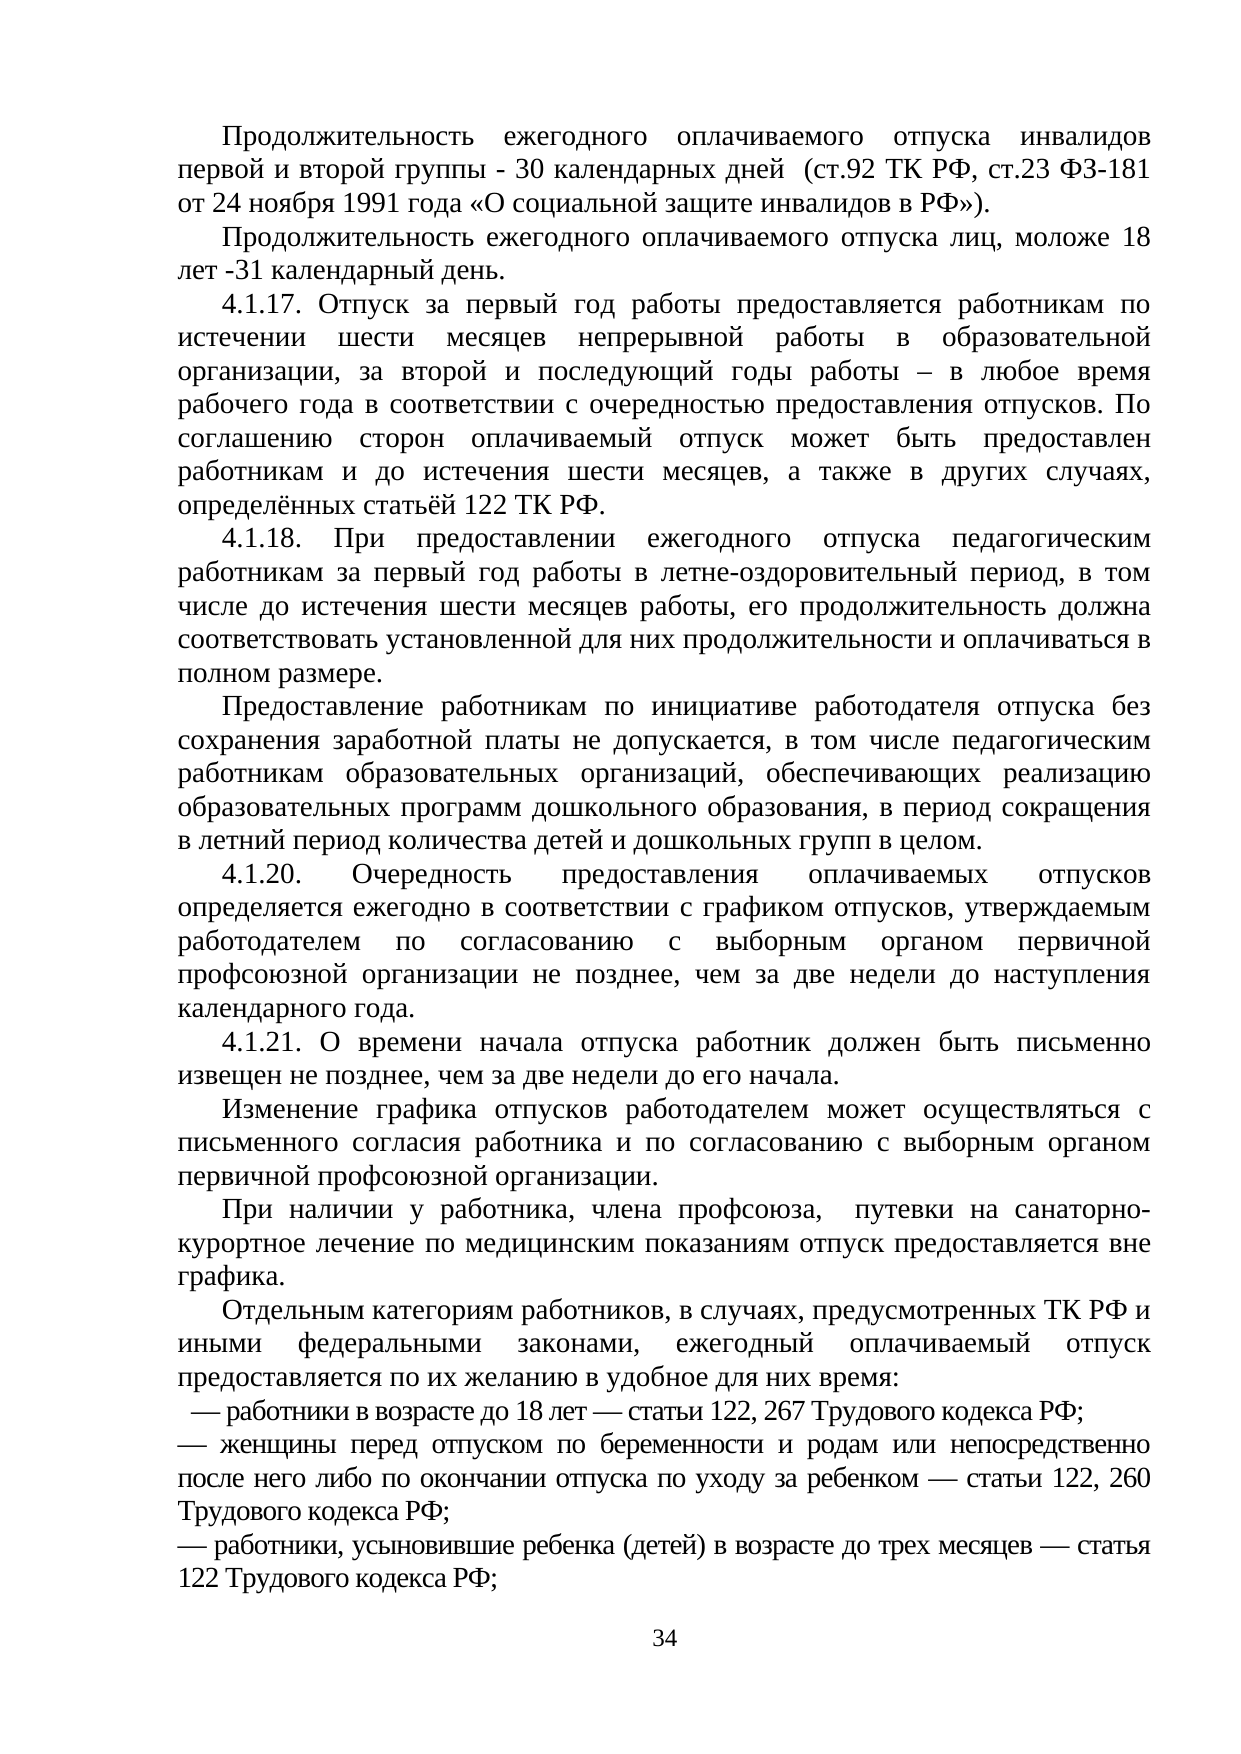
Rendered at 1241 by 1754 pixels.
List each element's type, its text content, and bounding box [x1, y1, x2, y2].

text 4.1.18. При предоставлении ежегодного отпуска педагогическим работникам за первый год работы в летне-оздоровительный период, в том числе до истечения шести месяцев работы, его продолжительность должна соответствовать установленной для них продолжительности и оплачиваться в полном размере. [177, 521, 1152, 688]
text При наличии у работника, члена профсоюза, путевки на санаторно-курортное лечение по медицинским показаниям отпуск предоставляется вне графика. [177, 1191, 1152, 1292]
text 4.1.21. О времени начала отпуска работник должен быть письменно извещен не позднее, чем за две недели до его начала. [177, 1024, 1152, 1091]
text Продолжительность ежегодного оплачиваемого отпуска инвалидов первой и второй группы - 30 календарных дней (ст.92 ТК РФ, ст.23 ФЗ-181 от 24 ноября 1991 года «О социальной защите инвалидов в РФ»). [177, 118, 1152, 219]
text Изменение графика отпусков работодателем может осуществляться с письменного согласия работника и по согласованию с выборным органом первичной профсоюзной организации. [177, 1091, 1152, 1191]
text 4.1.20. Очередность предоставления оплачиваемых отпусков определяется ежегодно в соответствии с графиком отпусков, утверждаемым работодателем по согласованию с выборным органом первичной профсоюзной организации не позднее, чем за две недели до наступления календарного года. [177, 856, 1152, 1024]
text — женщины перед отпуском по беременности и родам или непосредственно после него либо по окончании отпуска по уходу за ребенком — статьи 122, 260 Трудового кодекса РФ; [177, 1426, 1152, 1527]
text Предоставление работникам по инициативе работодателя отпуска без сохранения заработной платы не допускается, в том числе педагогическим работникам образовательных организаций, обеспечивающих реализацию образовательных программ дошкольного образования, в период сокращения в летний период количества детей и дошкольных групп в целом. [177, 688, 1152, 856]
text — работники в возрасте до 18 лет — статьи 122, 267 Трудового кодекса РФ; [177, 1393, 1152, 1426]
text Продолжительность ежегодного оплачиваемого отпуска лиц, моложе 18 лет -31 календарный день. [177, 219, 1152, 286]
text Отдельным категориям работников, в случаях, предусмотренных ТК РФ и иными федеральными законами, ежегодный оплачиваемый отпуск предоставляется по их желанию в удобное для них время: [177, 1292, 1152, 1393]
text 4.1.17. Отпуск за первый год работы предоставляется работникам по истечении шести месяцев непрерывной работы в образовательной организации, за второй и последующий годы работы – в любое время рабочего года в соответствии с очередностью предоставления отпусков. По соглашению сторон оплачиваемый отпуск может быть предоставлен работникам и до истечения шести месяцев, а также в других случаях, определённых статьёй 122 ТК РФ. [177, 286, 1152, 521]
text — работники, усыновившие ребенка (детей) в возрасте до трех месяцев — статья 122 Трудового кодекса РФ; [177, 1527, 1152, 1594]
